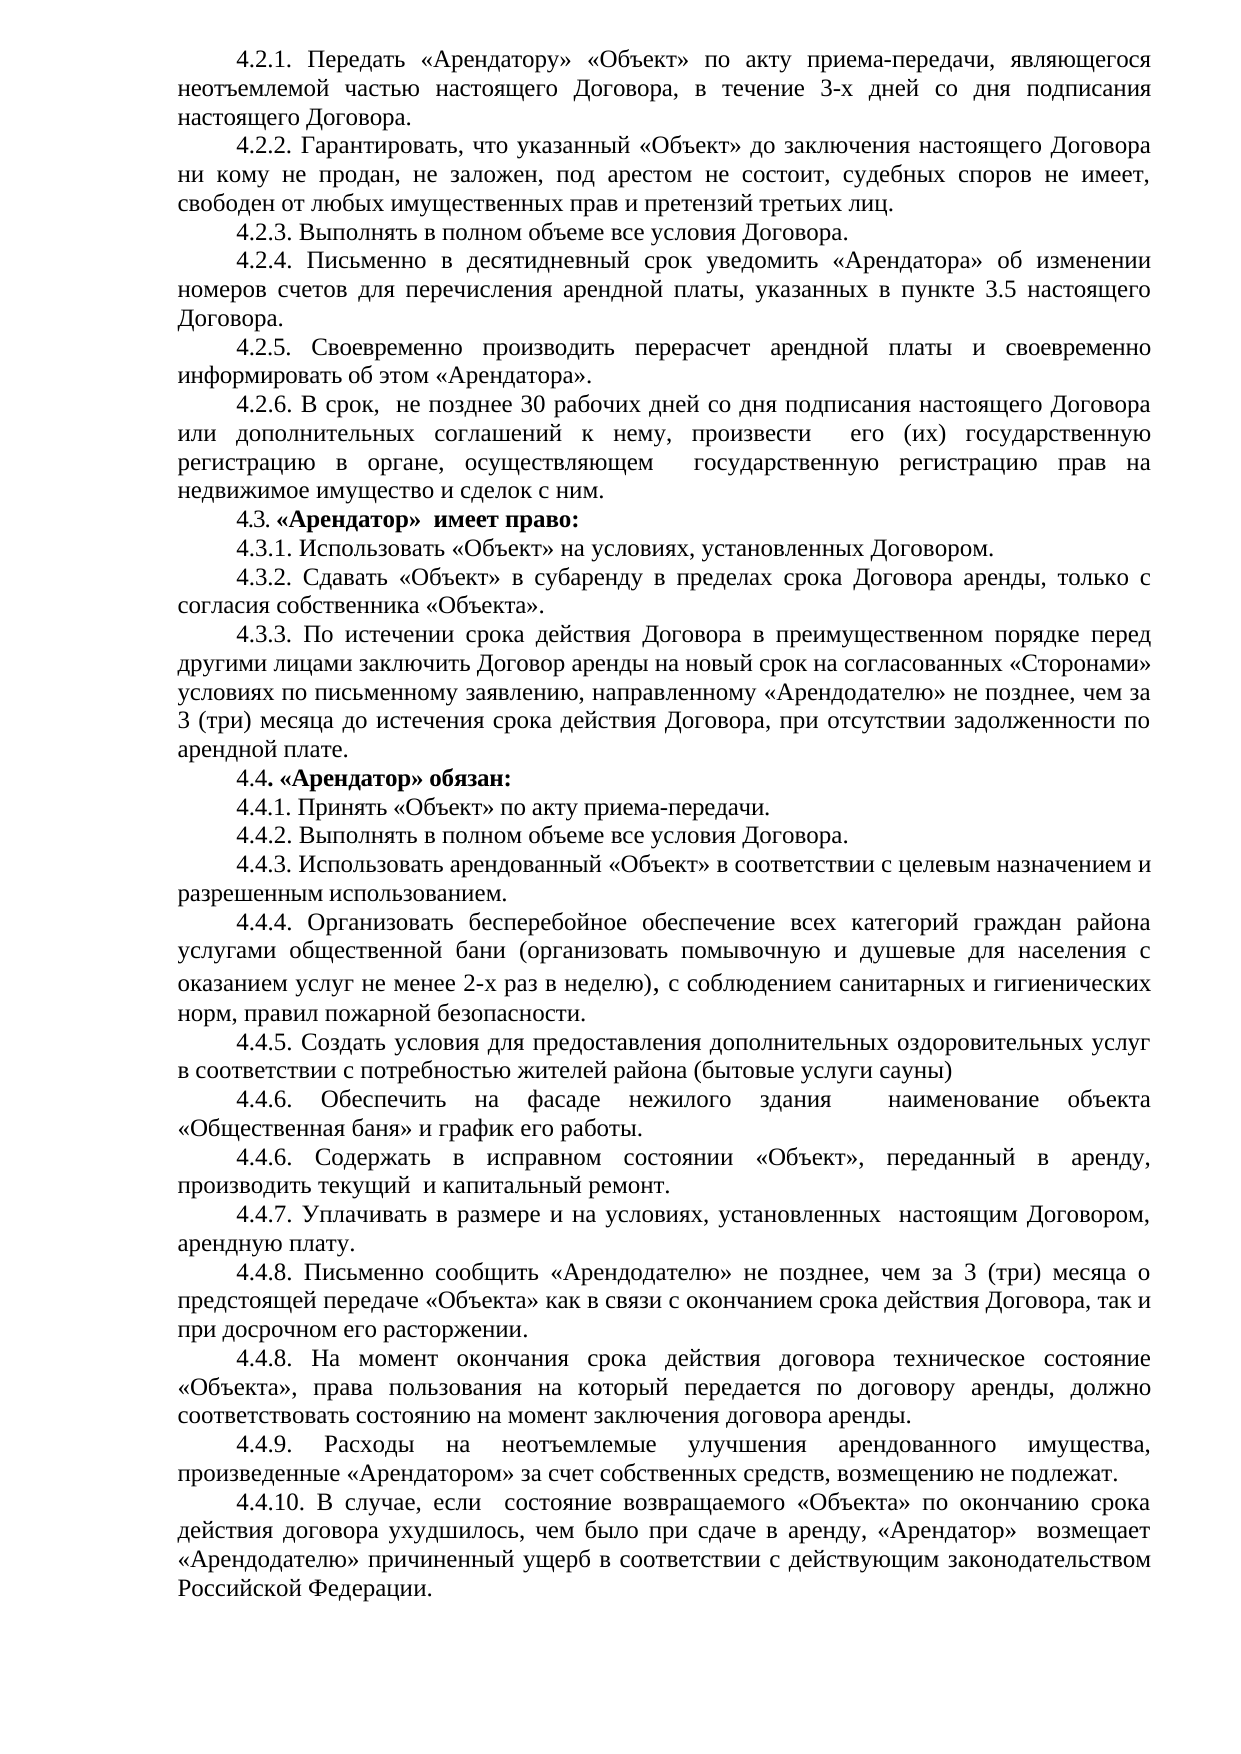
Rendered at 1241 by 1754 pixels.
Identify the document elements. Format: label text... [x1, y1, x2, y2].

text 4.2.1. Передать «Арендатору» «Объект» по акту приема-передачи, являющегося неотъемлемой частью настоящего Договора, в течение 3-х дней со дня подписания настоящего Договора. [177, 44, 1152, 131]
text 4.4.1. Принять «Объект» по акту приема-передачи. [177, 792, 1152, 821]
text 4.2.2. Гарантировать, что указанный «Объект» до заключения настоящего Договора ни кому не продан, не заложен, под арестом не состоит, судебных споров не имеет, свободен от любых имущественных прав и претензий третьих лиц. [177, 131, 1152, 217]
text 4.3. «Арендатор» имеет право: [177, 504, 1152, 533]
text 4.2.4. Письменно в десятидневный срок уведомить «Арендатора» об изменении номеров счетов для перечисления арендной платы, указанных в пункте 3.5 настоящего Договора. [177, 246, 1152, 332]
text 4.4.10. В случае, если состояние возвращаемого «Объекта» по окончанию срока действия договора ухудшилось, чем было при сдаче в аренду, «Арендатор» возмещает «Арендодателю» причиненный ущерб в соответствии с действующим законодательством Российской Федерации. [177, 1487, 1152, 1602]
text 4.2.3. Выполнять в полном объеме все условия Договора. [177, 217, 1152, 246]
text 4.2.5. Своевременно производить перерасчет арендной платы и своевременно информировать об этом «Арендатора». [177, 332, 1152, 389]
text 4.4.8. На момент окончания срока действия договора техническое состояние «Объекта», права пользования на который передается по договору аренды, должно соответствовать состоянию на момент заключения договора аренды. [177, 1343, 1152, 1429]
text 4.4.3. Использовать арендованный «Объект» в соответствии с целевым назначением и разрешенным использованием. [177, 849, 1152, 907]
text 4.3.3. По истечении срока действия Договора в преимущественном порядке перед другими лицами заключить Договор аренды на новый срок на согласованных «Сторонами» условиях по письменному заявлению, направленному «Арендодателю» не позднее, чем за 3 (три) месяца до истечения срока действия Договора, при отсутствии задолженности по арендной плате. [177, 619, 1152, 763]
text 4.4.5. Создать условия для предоставления дополнительных оздоровительных услуг в соответствии с потребностью жителей района (бытовые услуги сауны) [177, 1027, 1152, 1084]
text 4.2.6. В срок, не позднее 30 рабочих дней со дня подписания настоящего Договора или дополнительных соглашений к нему, произвести его (их) государственную регистрацию в органе, осуществляющем государственную регистрацию прав на недвижимое имущество и сделок с ним. [177, 389, 1152, 504]
text 4.4. «Арендатор» обязан: [177, 763, 1152, 792]
text 4.4.9. Расходы на неотъемлемые улучшения арендованного имущества, произведенные «Арендатором» за счет собственных средств, возмещению не подлежат. [177, 1429, 1152, 1487]
text 4.4.7. Уплачивать в размере и на условиях, установленных настоящим Договором, арендную плату. [177, 1199, 1152, 1257]
text 4.4.2. Выполнять в полном объеме все условия Договора. [177, 821, 1152, 849]
text 4.3.2. Сдавать «Объект» в субаренду в пределах срока Договора аренды, только с согласия собственника «Объекта». [177, 562, 1152, 619]
text 4.4.8. Письменно сообщить «Арендодателю» не позднее, чем за 3 (три) месяца о предстоящей передаче «Объекта» как в связи с окончанием срока действия Договора, так и при досрочном его расторжении. [177, 1257, 1152, 1343]
text 4.4.6. Обеспечить на фасаде нежилого здания наименование объекта «Общественная баня» и график его работы. [177, 1084, 1152, 1142]
text 4.4.6. Содержать в исправном состоянии «Объект», переданный в аренду, производить текущий и капитальный ремонт. [177, 1142, 1152, 1199]
text 4.4.4. Организовать бесперебойное обеспечение всех категорий граждан района услугами общественной бани (организовать помывочную и душевые для населения с оказанием услуг не менее 2-х раз в неделю), с соблюдением санитарных и гигиенических норм, правил пожарной безопасности. [177, 907, 1152, 1027]
text 4.3.1. Использовать «Объект» на условиях, установленных Договором. [177, 533, 1152, 562]
